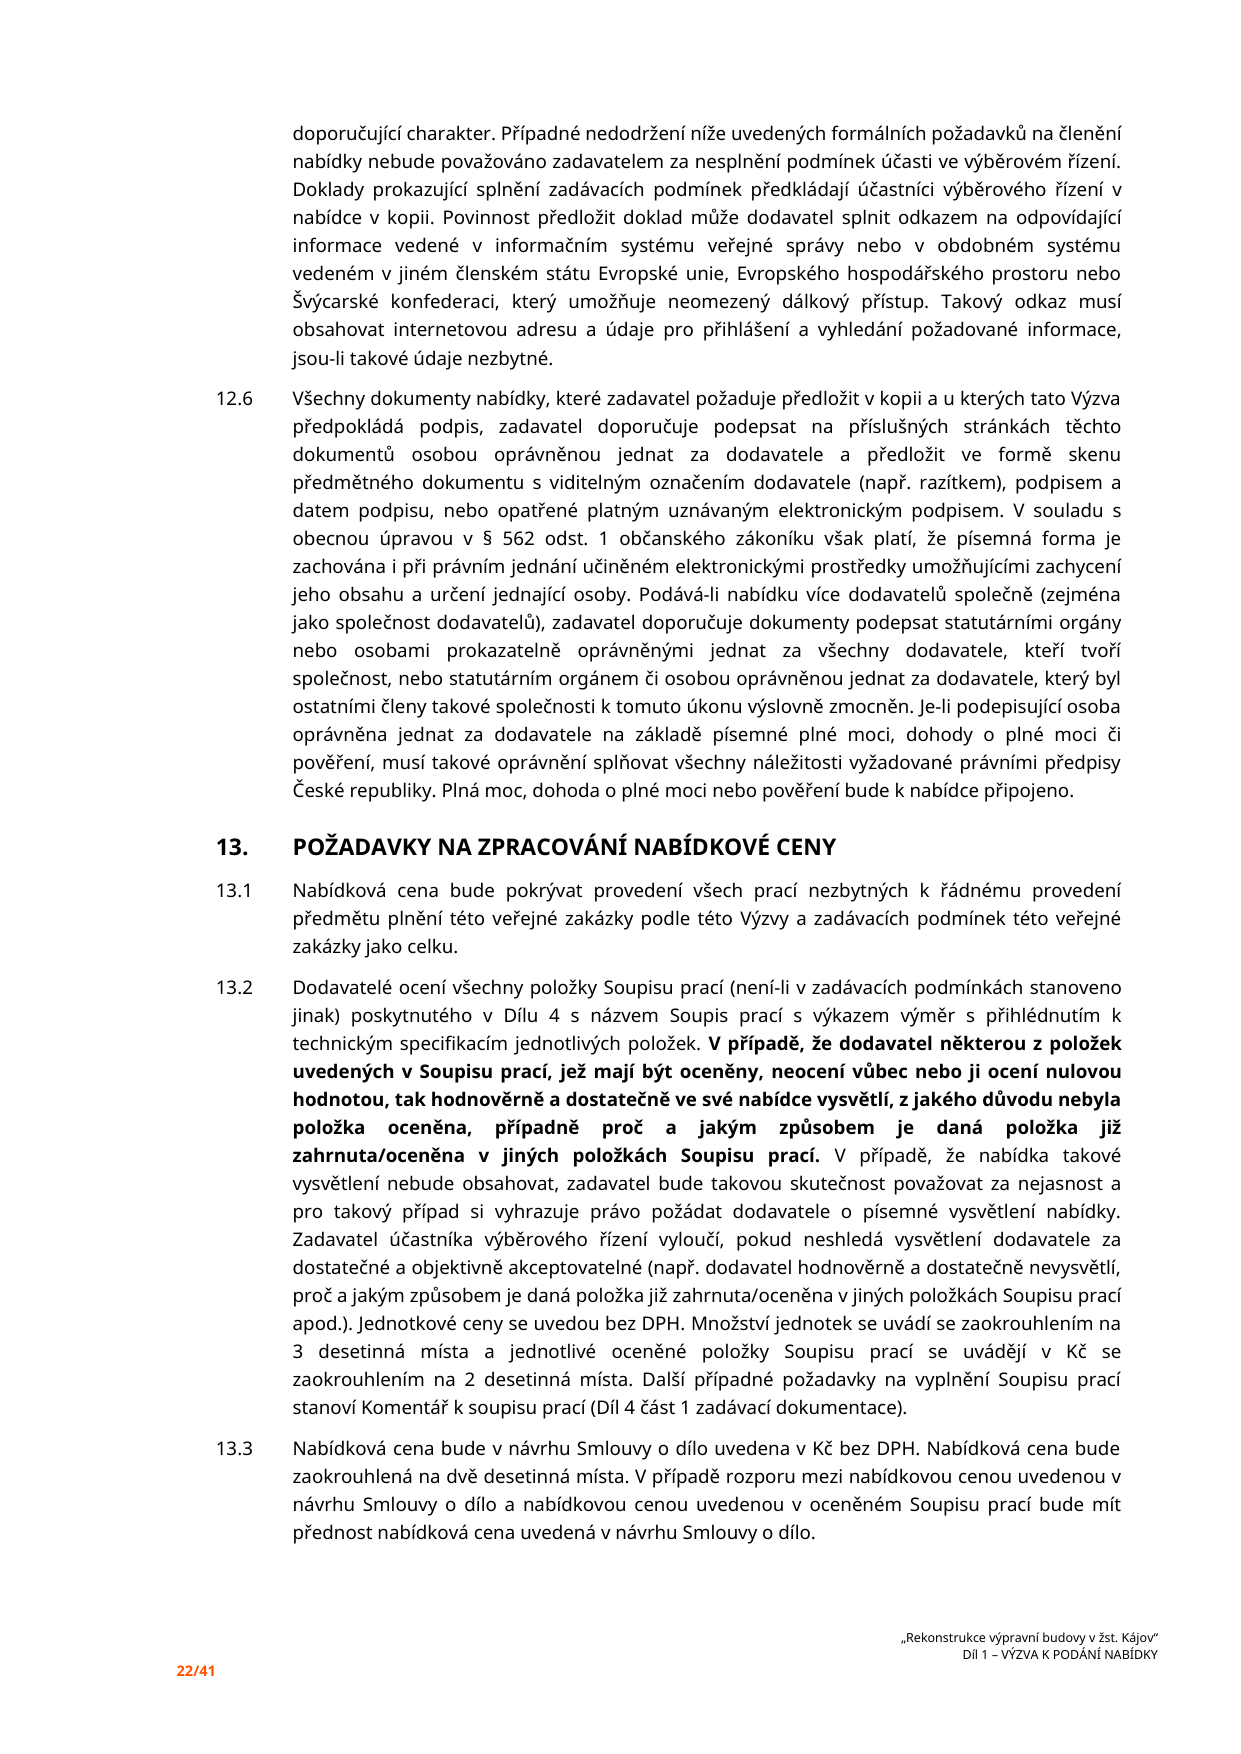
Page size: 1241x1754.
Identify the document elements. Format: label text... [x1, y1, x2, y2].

text Všechny dokumenty nabídky, které zadavatel požaduje předložit v kopii a u kterých tato Výzva předpokládá podpis, zadavatel doporučuje podepsat na příslušných stránkách těchto dokumentů osobou oprávněnou jednat za dodavatele a předložit ve formě skenu předmětného dokumentu s viditelným označením dodavatele (např. razítkem), podpisem a datem podpisu, nebo opatřené platným uznávaným elektronickým podpisem. V souladu s obecnou úpravou v § 562 odst. 1 občanského zákoníku však platí, že písemná forma je zachována i při právním jednání učiněném elektronickými prostředky umožňujícími zachycení jeho obsahu a určení jednající osoby. Podává-li nabídku více dodavatelů společně (zejména jako společnost dodavatelů), zadavatel doporučuje dokumenty podepsat statutárními orgány nebo osobami prokazatelně oprávněnými jednat za všechny dodavatele, kteří tvoří společnost, nebo statutárním orgánem či osobou oprávněnou jednat za dodavatele, který byl ostatními členy takové společnosti k tomuto úkonu výslovně zmocněn. Je-li podepisující osoba oprávněna jednat za dodavatele na základě písemné plné moci, dohody o plné moci či pověření, musí takové oprávnění splňovat všechny náležitosti vyžadované právními předpisy České republiky. Plná moc, dohoda o plné moci nebo pověření bude k nabídce připojeno. [216, 385, 1122, 803]
text POŽADAVKY NA ZPRACOVÁNÍ NABÍDKOVÉ CENY [216, 831, 1122, 862]
text Nabídková cena bude v návrhu Smlouvy o dílo uvedena v Kč bez DPH. Nabídková cena bude zaokrouhlená na dvě desetinná místa. V případě rozporu mezi nabídkovou cenou uvedenou v návrhu Smlouvy o dílo a nabídkovou cenou uvedenou v oceněném Soupisu prací bude mít přednost nabídková cena uvedená v návrhu Smlouvy o dílo. [216, 1435, 1122, 1544]
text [216, 121, 1122, 370]
text Dodavatelé ocení všechny položky Soupisu prací (není-li v zadávacích podmínkách stanoveno jinak) poskytnutého v Dílu 4 s názvem Soupis prací s výkazem výměr s přihlédnutím k technickým specifikacím jednotlivých položek. V případě, že dodavatel některou z položek uvedených v Soupisu prací, jež mají být oceněny, neocení vůbec nebo ji ocení nulovou hodnotou, tak hodnověrně a dostatečně ve své nabídce vysvětlí, z jakého důvodu nebyla položka oceněna, případně proč a jakým způsobem je daná položka již zahrnuta/oceněna v jiných položkách Soupisu prací. V případě, že nabídka takové vysvětlení nebude obsahovat, zadavatel bude takovou skutečnost považovat za nejasnost a pro takový případ si vyhrazuje právo požádat dodavatele o písemné vysvětlení nabídky. Zadavatel účastníka výběrového řízení vyloučí, pokud neshledá vysvětlení dodavatele za dostatečné a objektivně akceptovatelné (např. dodavatel hodnověrně a dostatečně nevysvětlí, proč a jakým způsobem je daná položka již zahrnuta/oceněna v jiných položkách Soupisu prací apod.). Jednotkové ceny se uvedou bez DPH. Množství jednotek se uvádí se zaokrouhlením na 3 desetinná místa a jednotlivé oceněné položky Soupisu prací se uvádějí v Kč se zaokrouhlením na 2 desetinná místa. Další případné požadavky na vyplnění Soupisu prací stanoví Komentář k soupisu prací (Díl 4 část 1 zadávací dokumentace). [216, 974, 1122, 1420]
text Nabídková cena bude pokrývat provedení všech prací nezbytných k řádnému provedení předmětu plnění této veřejné zakázky podle této Výzvy a zadávacích podmínek této veřejné zakázky jako celku. [216, 877, 1122, 959]
